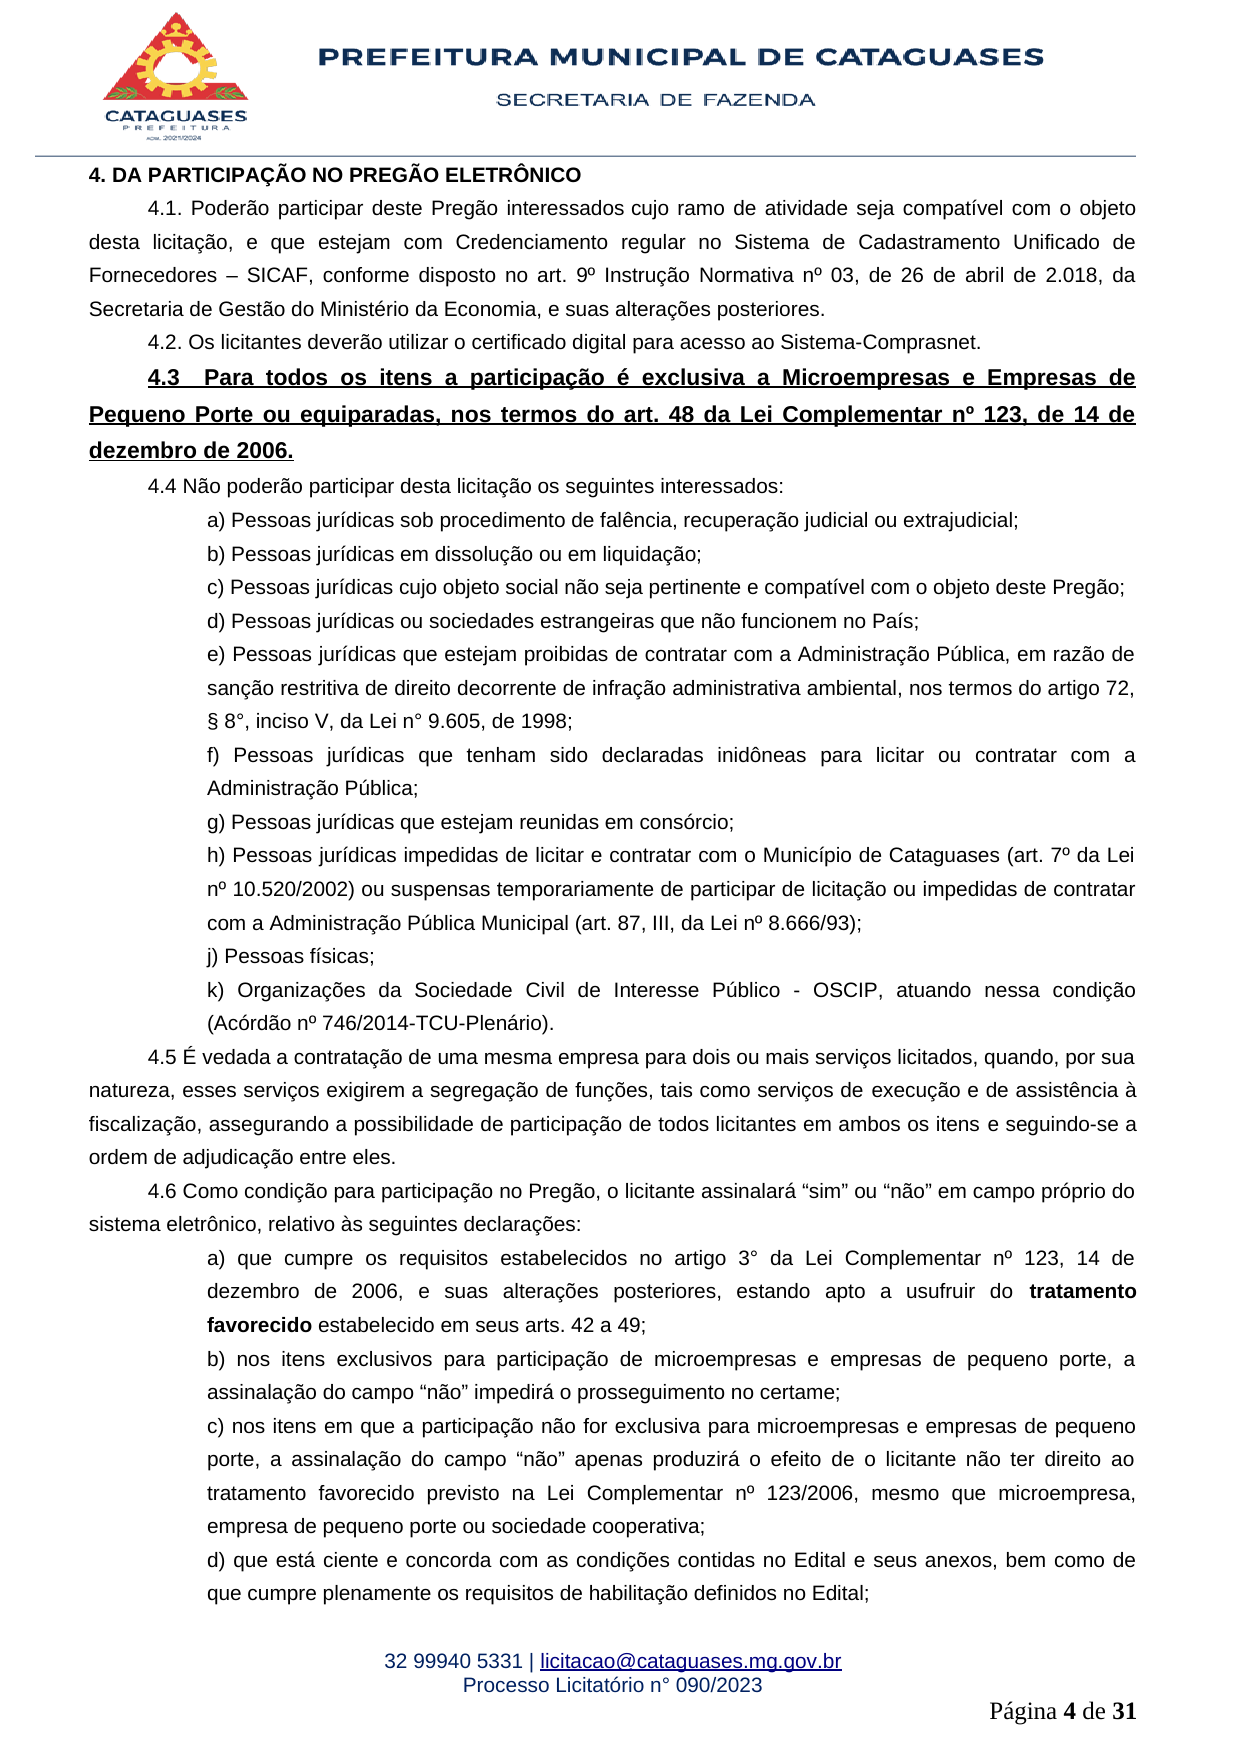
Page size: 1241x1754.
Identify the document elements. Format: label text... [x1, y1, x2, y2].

list b) Pessoas jurídicas em dissolução ou em liquidação; [207, 541, 1137, 565]
list d) Pessoas jurídicas ou sociedades estrangeiras que não funcionem no País; [207, 608, 1137, 632]
text 4.6 Como condição para participação no Pregão, o licitante assinalará “sim” ou “não” em campo próprio do sistema eletrônico, relativo às seguintes declarações: [89, 1179, 1137, 1236]
list h) Pessoas jurídicas impedidas de licitar e contratar com o Município de Cataguases (art. 7º da Lei nº 10.520/2002) ou suspensas temporariamente de participar de licitação ou impedidas de contratar com a Administração Pública Municipal (art. 87, III, da Lei nº 8.666/93); [207, 843, 1137, 934]
list k) Organizações da Sociedade Civil de Interesse Público - OSCIP, atuando nessa condição (Acórdão nº 746/2014-TCU-Plenário). [207, 977, 1137, 1035]
picture [35, 0, 1136, 184]
text 4.2. Os licitantes deverão utilizar o certificado digital para acesso ao Sistema-Comprasnet. [89, 330, 1137, 354]
list g) Pessoas jurídicas que estejam reunidas em consórcio; [207, 810, 1137, 834]
list f) Pessoas jurídicas que tenham sido declaradas inidôneas para licitar ou contratar com a Administração Pública; [207, 743, 1137, 800]
list c) Pessoas jurídicas cujo objeto social não seja pertinente e compatível com o objeto deste Pregão; [207, 575, 1137, 599]
list d) que está ciente e concorda com as condições contidas no Edital e seus anexos, bem como de que cumpre plenamente os requisitos de habilitação definidos no Edital; [207, 1548, 1137, 1605]
list b) nos itens exclusivos para participação de microempresas e empresas de pequeno porte, a assinalação do campo “não” impedirá o prosseguimento no certame; [207, 1346, 1137, 1404]
text 4.3 Para todos os itens a participação é exclusiva a Microempresas e Empresas de Pequeno Porte ou equiparadas, nos termos do art. 48 da Lei Complementar nº 123, de 14 de dezembro de 2006. [89, 364, 1137, 464]
text 4. DA PARTICIPAÇÃO NO PREGÃO ELETRÔNICO [89, 162, 1137, 186]
list a) que cumpre os requisitos estabelecidos no artigo 3° da Lei Complementar nº 123, 14 de dezembro de 2006, e suas alterações posteriores, estando apto a usufruir do tratamento favorecido estabelecido em seus arts. 42 a 49; [207, 1246, 1137, 1337]
list c) nos itens em que a participação não for exclusiva para microempresas e empresas de pequeno porte, a assinalação do campo “não” apenas produzirá o efeito de o licitante não ter direito ao tratamento favorecido previsto na Lei Complementar nº 123/2006, mesmo que microempresa, empresa de pequeno porte ou sociedade cooperativa; [207, 1413, 1137, 1538]
text 4.5 É vedada a contratação de uma mesma empresa para dois ou mais serviços licitados, quando, por sua natureza, esses serviços exigirem a segregação de funções, tais como serviços de execução e de assistência à fiscalização, assegurando a possibilidade de participação de todos licitantes em ambos os itens e seguindo-se a ordem de adjudicação entre eles. [89, 1044, 1137, 1169]
list e) Pessoas jurídicas que estejam proibidas de contratar com a Administração Pública, em razão de sanção restritiva de direito decorrente de infração administrativa ambiental, nos termos do artigo 72, § 8°, inciso V, da Lei n° 9.605, de 1998; [207, 642, 1137, 733]
list j) Pessoas físicas; [207, 944, 1137, 968]
text 4.1. Poderão participar deste Pregão interessados cujo ramo de atividade seja compatível com o objeto desta licitação, e que estejam com Credenciamento regular no Sistema de Cadastramento Unificado de Fornecedores – SICAF, conforme disposto no art. 9º Instrução Normativa nº 03, de 26 de abril de 2.018, da Secretaria de Gestão do Ministério da Economia, e suas alterações posteriores. [89, 196, 1137, 321]
text 4.4 Não poderão participar desta licitação os seguintes interessados: [89, 474, 1137, 498]
list a) Pessoas jurídicas sob procedimento de falência, recuperação judicial ou extrajudicial; [207, 508, 1137, 532]
